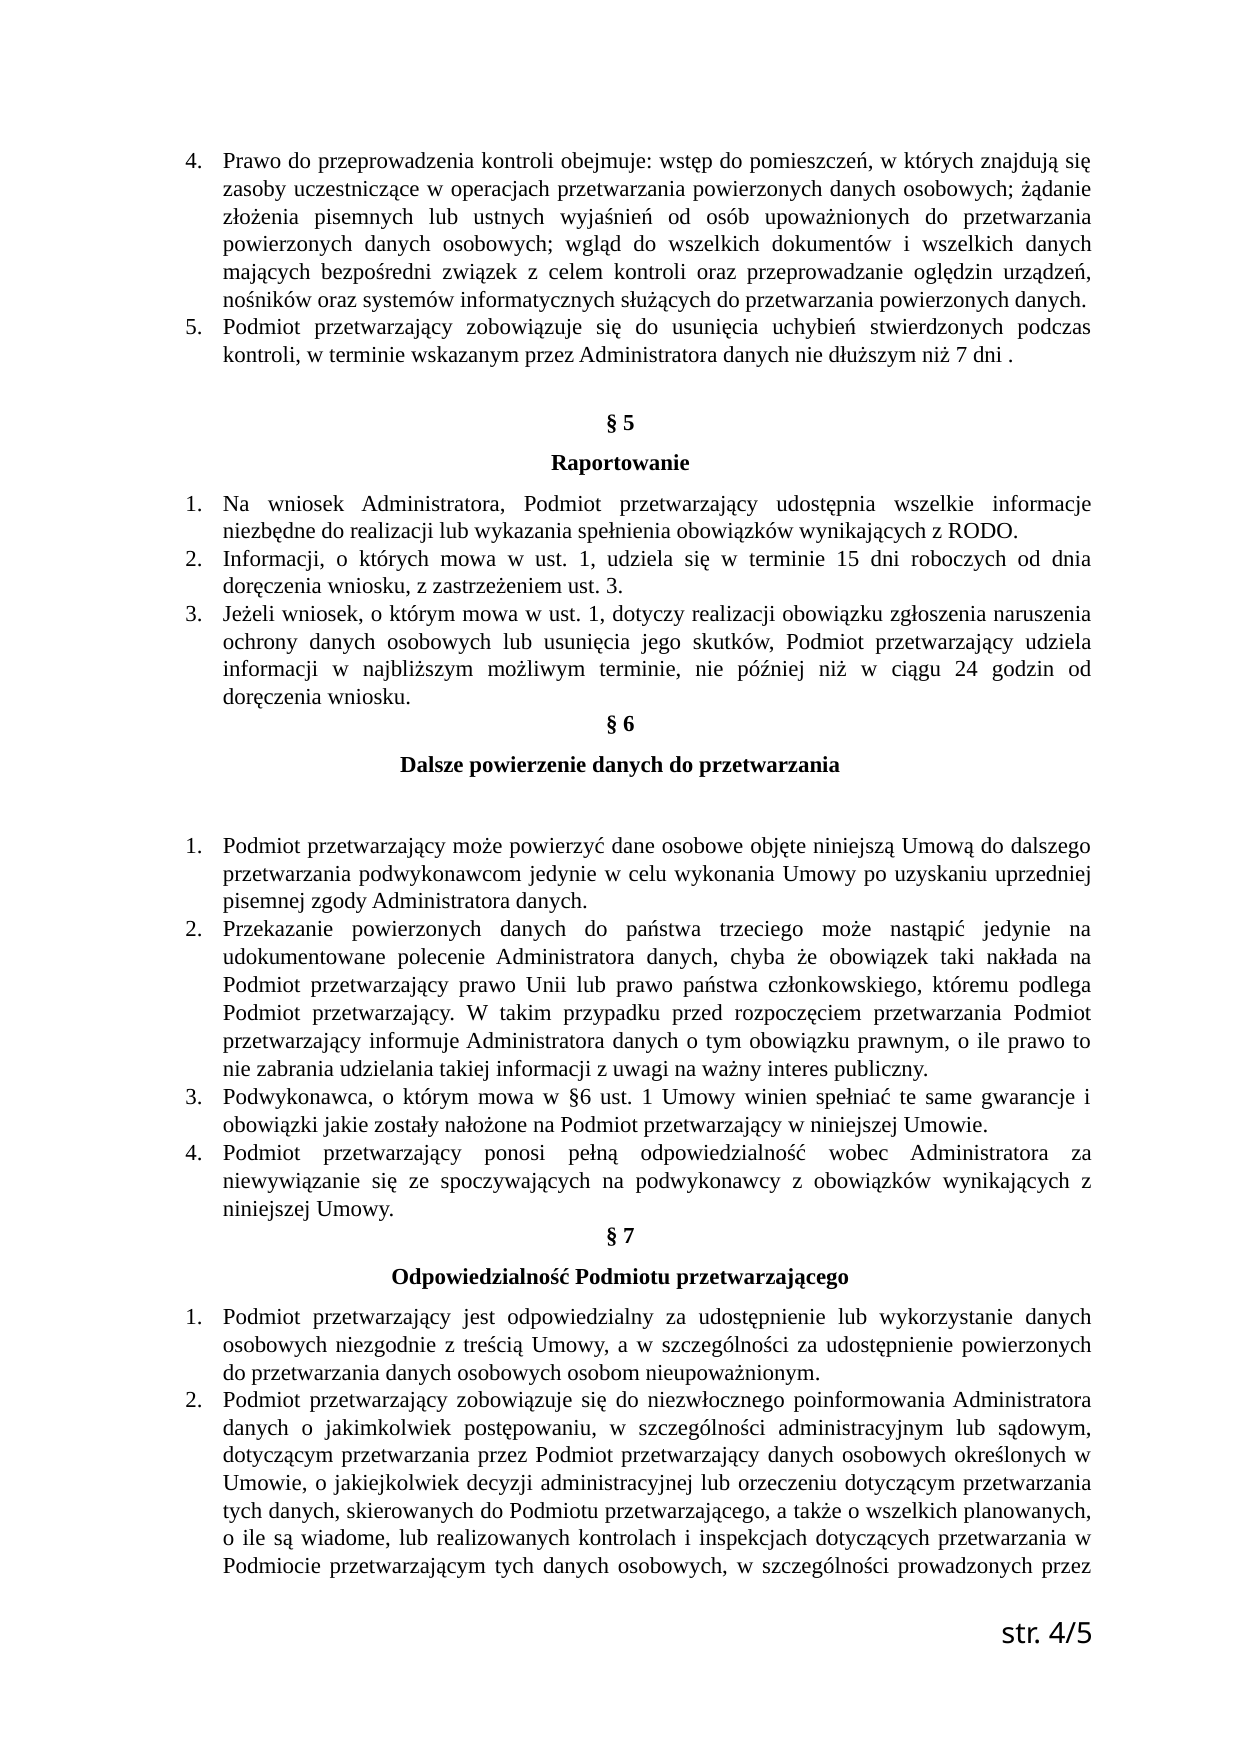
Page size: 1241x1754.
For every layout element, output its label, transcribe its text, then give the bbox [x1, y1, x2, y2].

text Dalsze powierzenie danych do przetwarzania [148, 751, 1093, 777]
list Na wniosek Administratora, Podmiot przetwarzający udostępnia wszelkie informacje niezbędne do realizacji lub wykazania spełnienia obowiązków wynikających z RODO. [185, 490, 1093, 544]
text Raportowanie [148, 449, 1093, 476]
list Prawo do przeprowadzenia kontroli obejmuje: wstęp do pomieszczeń, w których znajdują się zasoby uczestniczące w operacjach przetwarzania powierzonych danych osobowych; żądanie złożenia pisemnych lub ustnych wyjaśnień od osób upoważnionych do przetwarzania powierzonych danych osobowych; wgląd do wszelkich dokumentów i wszelkich danych mających bezpośredni związek z celem kontroli oraz przeprowadzanie oględzin urządzeń, nośników oraz systemów informatycznych służących do przetwarzania powierzonych danych. [185, 148, 1093, 312]
text § 7 [148, 1223, 1093, 1249]
text § 6 [148, 711, 1093, 737]
list Podmiot przetwarzający ponosi pełną odpowiedzialność wobec Administratora za niewywiązanie się ze spoczywających na podwykonawcy z obowiązków wynikających z niniejszej Umowy. [185, 1139, 1093, 1221]
list Podmiot przetwarzający może powierzyć dane osobowe objęte niniejszą Umową do dalszego przetwarzania podwykonawcom jedynie w celu wykonania Umowy po uzyskaniu uprzedniej pisemnej zgody Administratora danych. [185, 832, 1093, 914]
list Podmiot przetwarzający zobowiązuje się do usunięcia uchybień stwierdzonych podczas kontroli, w terminie wskazanym przez Administratora danych nie dłuższym niż 7 dni . [185, 313, 1093, 367]
list Jeżeli wniosek, o którym mowa w ust. 1, dotyczy realizacji obowiązku zgłoszenia naruszenia ochrony danych osobowych lub usunięcia jego skutków, Podmiot przetwarzający udziela informacji w najbliższym możliwym terminie, nie później niż w ciągu 24 godzin od doręczenia wniosku. [185, 600, 1093, 709]
list Podwykonawca, o którym mowa w §6 ust. 1 Umowy winien spełniać te same gwarancje i obowiązki jakie zostały nałożone na Podmiot przetwarzający w niniejszej Umowie. [185, 1083, 1093, 1137]
list Podmiot przetwarzający jest odpowiedzialny za udostępnienie lub wykorzystanie danych osobowych niezgodnie z treścią Umowy, a w szczególności za udostępnienie powierzonych do przetwarzania danych osobowych osobom nieupoważnionym. [185, 1303, 1093, 1385]
list Przekazanie powierzonych danych do państwa trzeciego może nastąpić jedynie na udokumentowane polecenie Administratora danych, chyba że obowiązek taki nakłada na Podmiot przetwarzający prawo Unii lub prawo państwa członkowskiego, któremu podlega Podmiot przetwarzający. W takim przypadku przed rozpoczęciem przetwarzania Podmiot przetwarzający informuje Administratora danych o tym obowiązku prawnym, o ile prawo to nie zabrania udzielania takiej informacji z uwagi na ważny interes publiczny. [185, 916, 1093, 1081]
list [185, 1386, 1093, 1578]
text Odpowiedzialność Podmiotu przetwarzającego [148, 1263, 1093, 1289]
list Informacji, o których mowa w ust. 1, udziela się w terminie 15 dni roboczych od dnia doręczenia wniosku, z zastrzeżeniem ust. 3. [185, 545, 1093, 599]
text § 5 [148, 409, 1093, 435]
